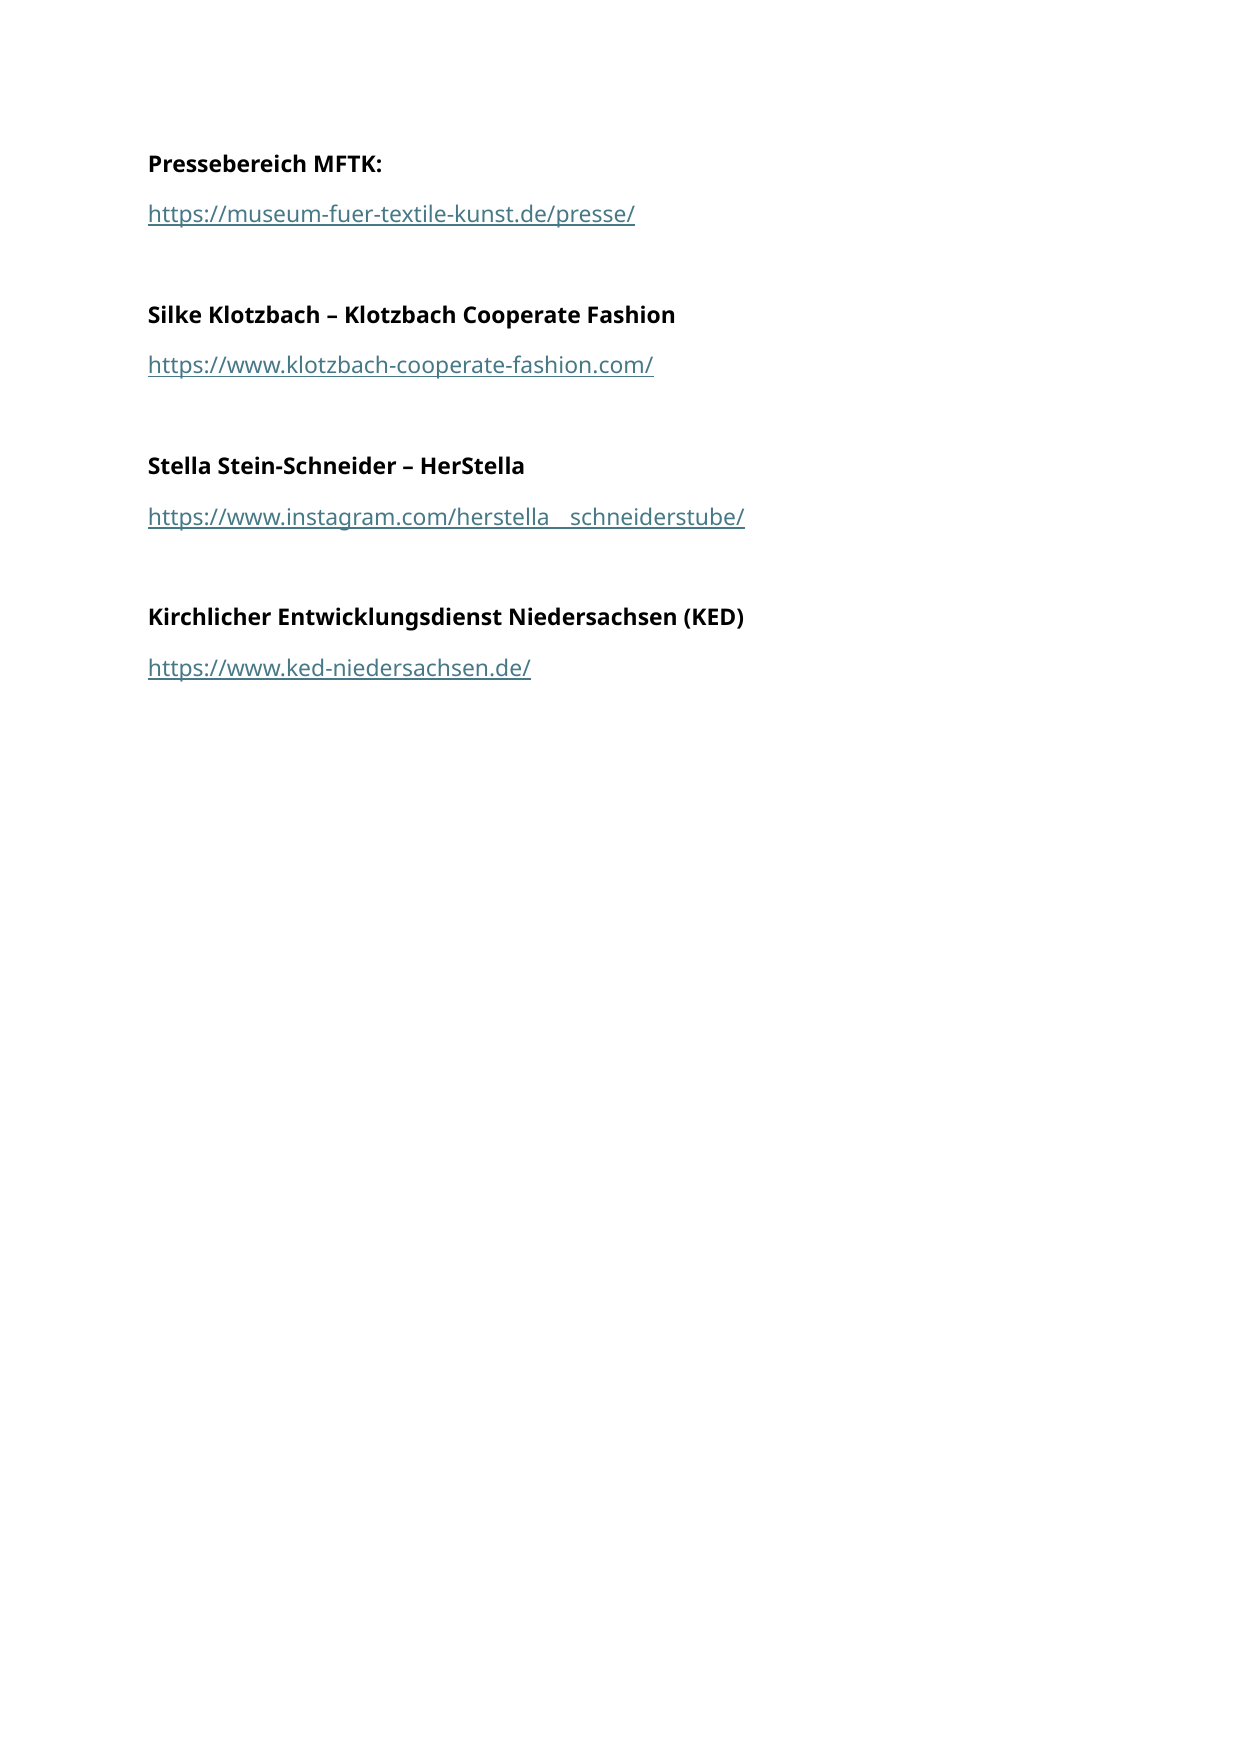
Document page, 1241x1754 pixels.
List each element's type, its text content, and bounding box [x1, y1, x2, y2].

text Silke Klotzbach – Klotzbach Cooperate Fashion [148, 299, 1093, 330]
text https://www.instagram.com/herstella__schneiderstube/ [148, 501, 1093, 532]
text https://www.klotzbach-cooperate-fashion.com/ [148, 349, 1093, 381]
text Stella Stein-Schneider – HerStella [148, 450, 1093, 481]
text Kirchlicher Entwicklungsdienst Niedersachsen (KED) [148, 601, 1093, 633]
text https://museum-fuer-textile-kunst.de/presse/ [148, 198, 1093, 229]
text Pressebereich MFTK: [148, 148, 1093, 179]
text https://www.ked-niedersachsen.de/ [148, 652, 1093, 683]
